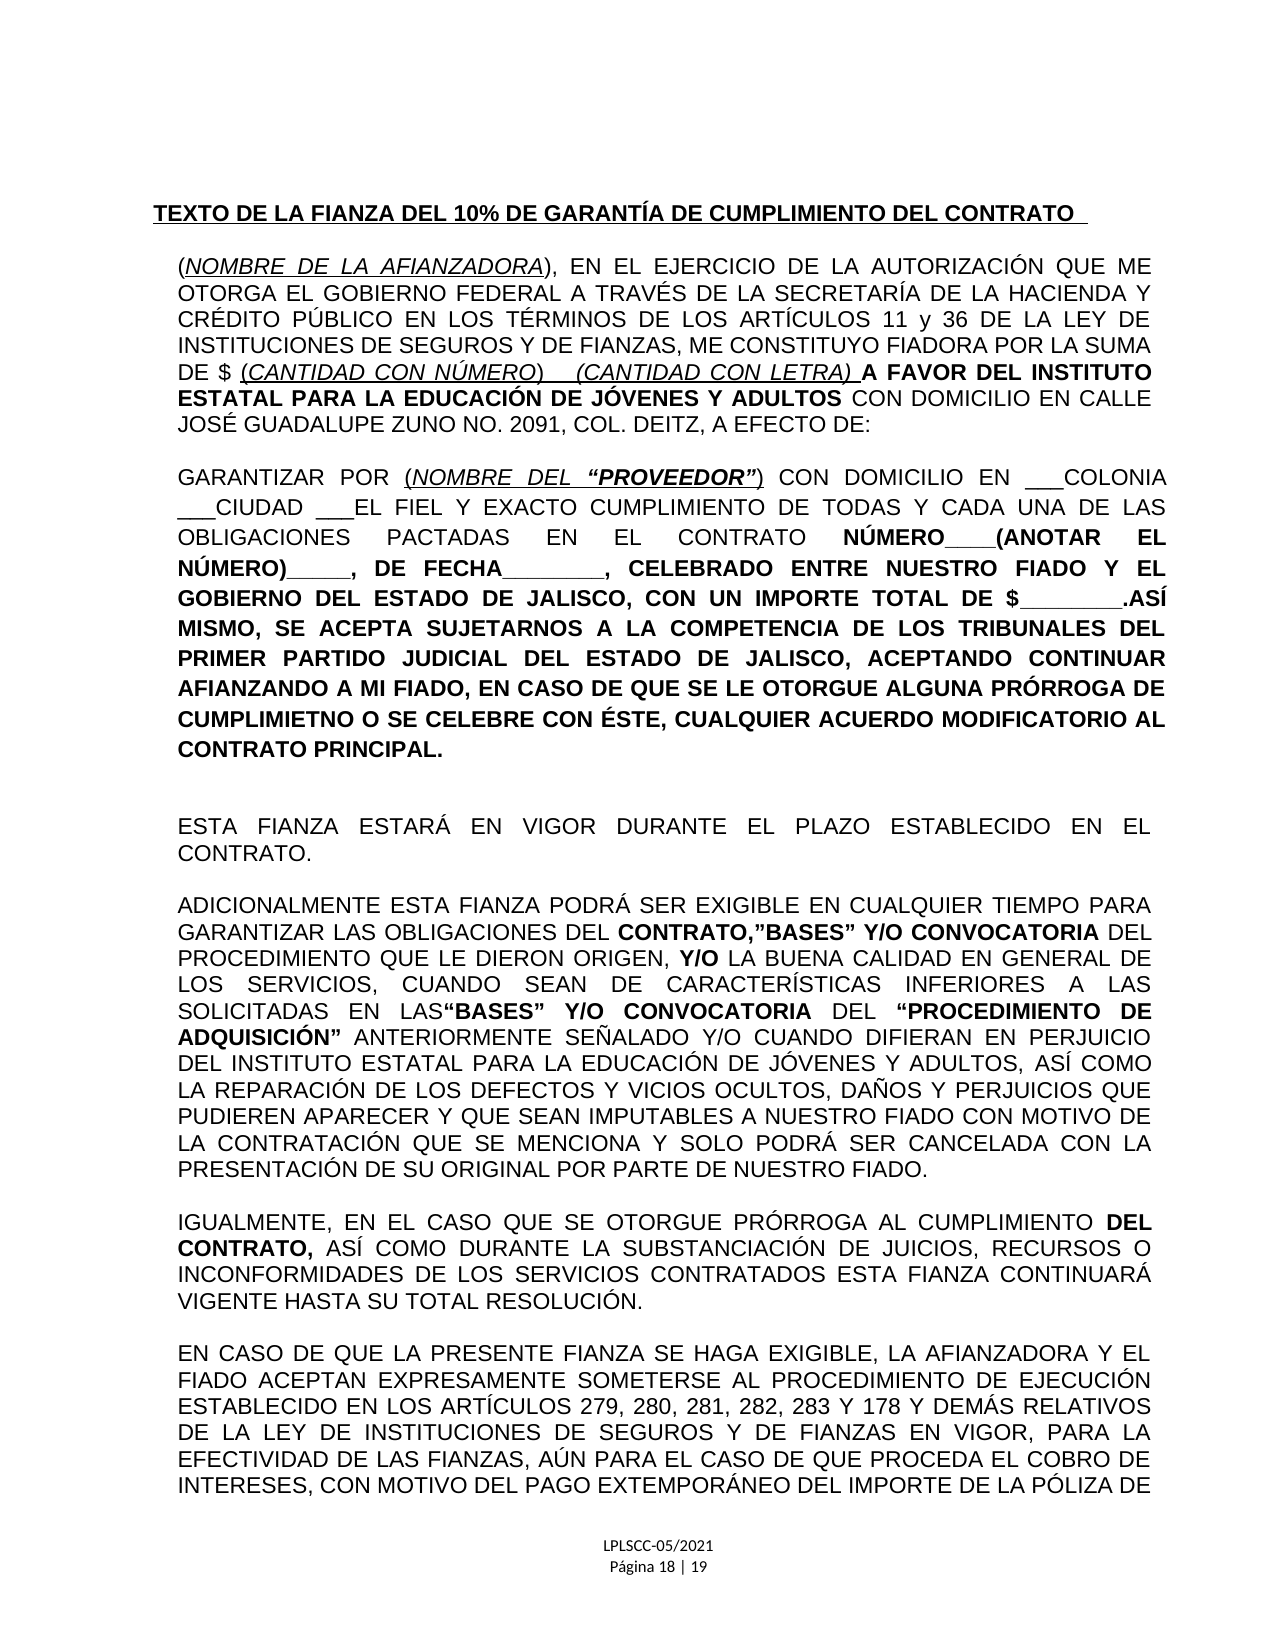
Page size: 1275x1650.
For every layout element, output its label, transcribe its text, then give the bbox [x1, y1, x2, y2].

text GARANTIZAR POR (NOMBRE DEL “PROVEEDOR”) CON DOMICILIO EN ___COLONIA ___CIUDAD ___EL FIEL Y EXACTO CUMPLIMIENTO DE TODAS Y CADA UNA DE LAS OBLIGACIONES PACTADAS EN EL CONTRATO NÚMERO____(ANOTAR EL NÚMERO)_____, DE FECHA________, CELEBRADO ENTRE NUESTRO FIADO Y EL GOBIERNO DEL ESTADO DE JALISCO, CON UN IMPORTE TOTAL DE $________.ASÍ MISMO, SE ACEPTA SUJETARNOS A LA COMPETENCIA DE LOS TRIBUNALES DEL PRIMER PARTIDO JUDICIAL DEL ESTADO DE JALISCO, ACEPTANDO CONTINUAR AFIANZANDO A MI FIADO, EN CASO DE QUE SE LE OTORGUE ALGUNA PRÓRROGA DE CUMPLIMIETNO O SE CELEBRE CON ÉSTE, CUALQUIER ACUERDO MODIFICATORIO AL CONTRATO PRINCIPAL. [177, 464, 1167, 762]
text ESTA FIANZA ESTARÁ EN VIGOR DURANTE EL PLAZO ESTABLECIDO EN EL CONTRATO. [177, 813, 1152, 866]
text IGUALMENTE, EN EL CASO QUE SE OTORGUE PRÓRROGA AL CUMPLIMIENTO DEL CONTRATO, ASÍ COMO DURANTE LA SUBSTANCIACIÓN DE JUICIOS, RECURSOS O INCONFORMIDADES DE LOS SERVICIOS CONTRATADOS ESTA FIANZA CONTINUARÁ VIGENTE HASTA SU TOTAL RESOLUCIÓN. [177, 1208, 1152, 1314]
text TEXTO DE LA FIANZA DEL 10% DE GARANTÍA DE CUMPLIMIENTO DEL CONTRATO [88, 200, 1152, 227]
text ADICIONALMENTE ESTA FIANZA PODRÁ SER EXIGIBLE EN CUALQUIER TIEMPO PARA GARANTIZAR LAS OBLIGACIONES DEL CONTRATO,”BASES” Y/O CONVOCATORIA DEL PROCEDIMIENTO QUE LE DIERON ORIGEN, Y/O LA BUENA CALIDAD EN GENERAL DE LOS SERVICIOS, CUANDO SEAN DE CARACTERÍSTICAS INFERIORES A LAS SOLICITADAS EN LAS“BASES” Y/O CONVOCATORIA DEL “PROCEDIMIENTO DE ADQUISICIÓN” ANTERIORMENTE SEÑALADO Y/O CUANDO DIFIERAN EN PERJUICIO DEL INSTITUTO ESTATAL PARA LA EDUCACIÓN DE JÓVENES Y ADULTOS, ASÍ COMO LA REPARACIÓN DE LOS DEFECTOS Y VICIOS OCULTOS, DAÑOS Y PERJUICIOS QUE PUDIEREN APARECER Y QUE SEAN IMPUTABLES A NUESTRO FIADO CON MOTIVO DE LA CONTRATACIÓN QUE SE MENCIONA Y SOLO PODRÁ SER CANCELADA CON LA PRESENTACIÓN DE SU ORIGINAL POR PARTE DE NUESTRO FIADO. [177, 892, 1152, 1182]
text (NOMBRE DE LA AFIANZADORA), EN EL EJERCICIO DE LA AUTORIZACIÓN QUE ME OTORGA EL GOBIERNO FEDERAL A TRAVÉS DE LA SECRETARÍA DE LA HACIENDA Y CRÉDITO PÚBLICO EN LOS TÉRMINOS DE LOS ARTÍCULOS 11 y 36 DE LA LEY DE INSTITUCIONES DE SEGUROS Y DE FIANZAS, ME CONSTITUYO FIADORA POR LA SUMA DE $ (CANTIDAD CON NÚMERO) (CANTIDAD CON LETRA) A FAVOR DEL INSTITUTO ESTATAL PARA LA EDUCACIÓN DE JÓVENES Y ADULTOS CON DOMICILIO EN CALLE JOSÉ GUADALUPE ZUNO NO. 2091, COL. DEITZ, A EFECTO DE: [177, 253, 1152, 438]
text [177, 1340, 1152, 1498]
